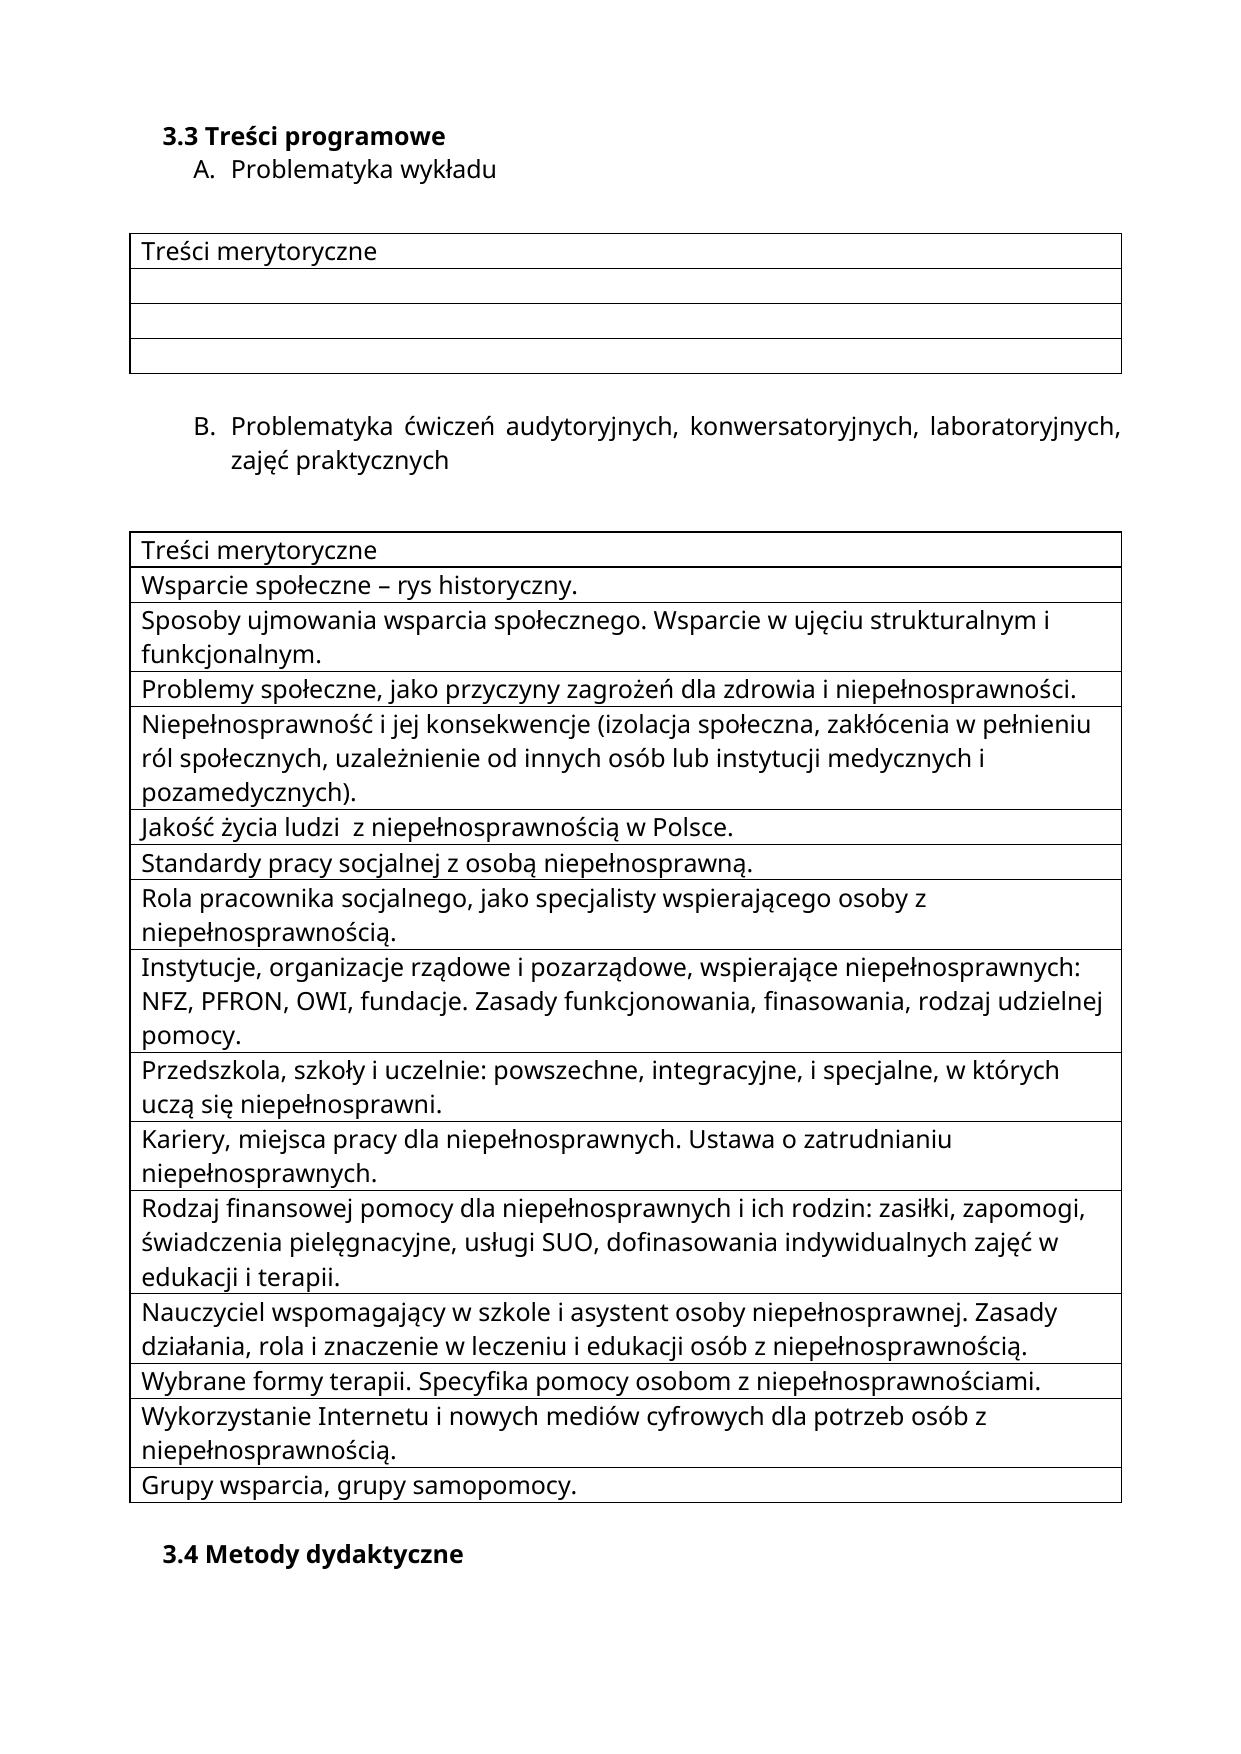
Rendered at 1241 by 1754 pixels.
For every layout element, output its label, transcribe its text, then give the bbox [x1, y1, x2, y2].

table_cell [131, 339, 1121, 373]
list Problematyka wykładu [193, 152, 1122, 186]
table_cell Sposoby ujmowania wsparcia społecznego. Wsparcie w ujęciu strukturalnym i funkcjonalnym. [131, 603, 1121, 671]
table_cell Rola pracownika socjalnego, jako specjalisty wspierającego osoby z niepełnosprawnością. [131, 880, 1121, 948]
table_header Treści merytoryczne [131, 533, 1121, 566]
list Problematyka ćwiczeń audytoryjnych, konwersatoryjnych, laboratoryjnych, zajęć praktycznych [193, 408, 1122, 476]
table_cell Wsparcie społeczne – rys historyczny. [131, 568, 1121, 602]
table_cell Kariery, miejsca pracy dla niepełnosprawnych. Ustawa o zatrudnianiu niepełnosprawnych. [131, 1122, 1121, 1190]
table_cell Niepełnosprawność i jej konsekwencje (izolacja społeczna, zakłócenia w pełnieniu ról społecznych, uzależnienie od innych osób lub instytucji medycznych i pozamedycznych). [131, 707, 1121, 809]
table_cell [131, 304, 1121, 338]
table_cell Grupy wsparcia, grupy samopomocy. [131, 1468, 1121, 1502]
table_cell [131, 269, 1121, 303]
table_cell Wybrane formy terapii. Specyfika pomocy osobom z niepełnosprawnościami. [131, 1364, 1121, 1397]
table_cell Wykorzystanie Internetu i nowych mediów cyfrowych dla potrzeb osób z niepełnosprawnością. [131, 1399, 1121, 1467]
table_cell Nauczyciel wspomagający w szkole i asystent osoby niepełnosprawnej. Zasady działania, rola i znaczenie w leczeniu i edukacji osób z niepełnosprawnością. [131, 1294, 1121, 1362]
list 3.3 Treści programowe [162, 118, 1122, 152]
table_cell Jakość życia ludzi z niepełnosprawnością w Polsce. [131, 810, 1121, 844]
table_cell Przedszkola, szkoły i uczelnie: powszechne, integracyjne, i specjalne, w których uczą się niepełnosprawni. [131, 1053, 1121, 1121]
table_cell Problemy społeczne, jako przyczyny zagrożeń dla zdrowia i niepełnosprawności. [131, 672, 1121, 706]
table_cell Standardy pracy socjalnej z osobą niepełnosprawną. [131, 845, 1121, 879]
table_header Treści merytoryczne [131, 234, 1121, 268]
table_cell Rodzaj finansowej pomocy dla niepełnosprawnych i ich rodzin: zasiłki, zapomogi, świadczenia pielęgnacyjne, usługi SUO, dofinasowania indywidualnych zajęć w edukacji i terapii. [131, 1191, 1121, 1293]
table_cell Instytucje, organizacje rządowe i pozarządowe, wspierające niepełnosprawnych: NFZ, PFRON, OWI, fundacje. Zasady funkcjonowania, finasowania, rodzaj udzielnej pomocy. [131, 950, 1121, 1052]
text 3.4 Metody dydaktyczne [162, 1537, 1122, 1571]
